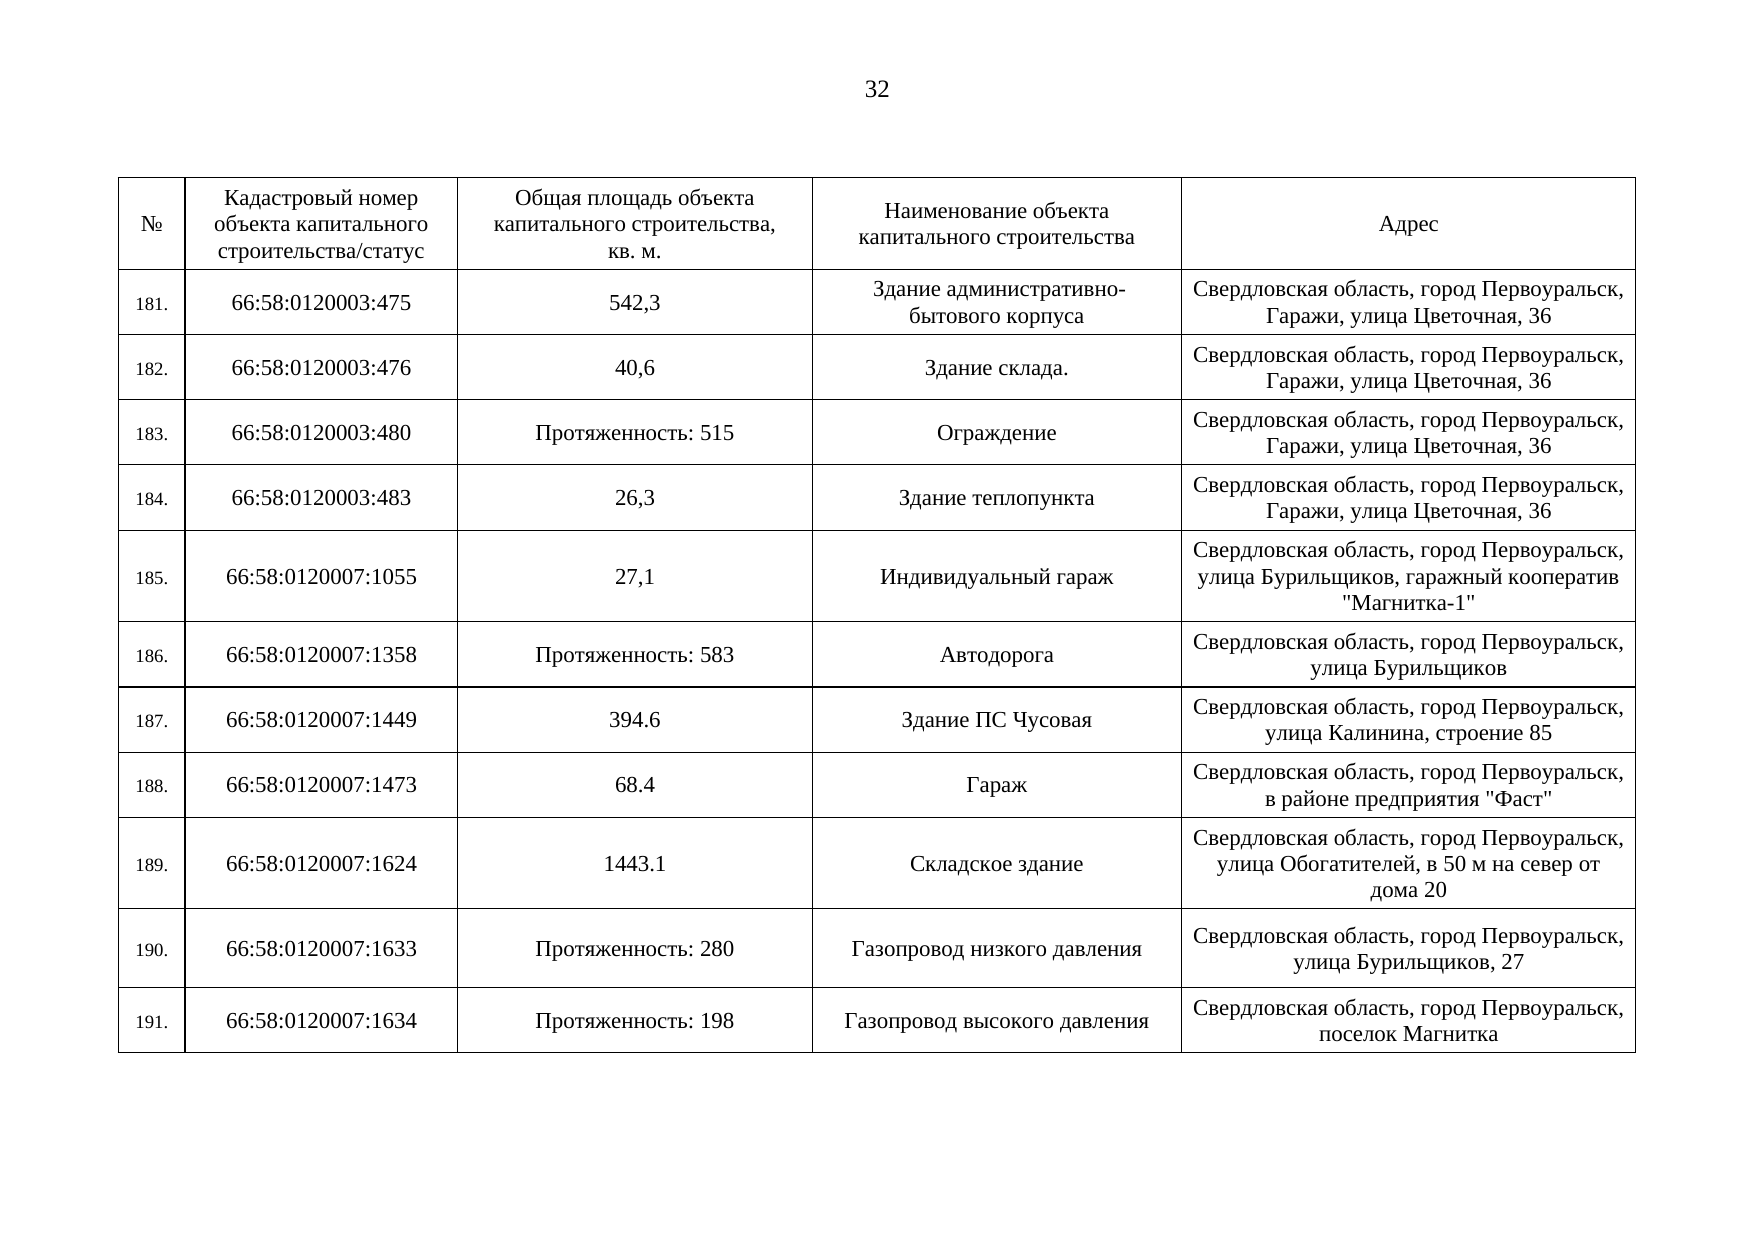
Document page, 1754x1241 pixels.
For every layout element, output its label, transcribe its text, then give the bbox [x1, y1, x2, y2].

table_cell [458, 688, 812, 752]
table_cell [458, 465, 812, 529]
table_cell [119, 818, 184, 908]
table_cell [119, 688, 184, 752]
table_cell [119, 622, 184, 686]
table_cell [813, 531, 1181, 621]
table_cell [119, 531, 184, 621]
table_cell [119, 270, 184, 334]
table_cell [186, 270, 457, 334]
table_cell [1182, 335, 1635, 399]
table_header № [119, 178, 184, 269]
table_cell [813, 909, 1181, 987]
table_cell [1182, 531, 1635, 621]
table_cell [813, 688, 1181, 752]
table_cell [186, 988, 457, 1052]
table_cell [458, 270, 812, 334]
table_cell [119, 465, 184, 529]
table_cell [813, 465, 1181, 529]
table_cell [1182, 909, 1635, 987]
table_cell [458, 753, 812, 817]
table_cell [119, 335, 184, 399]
table_header Кадастровый номер объекта капитального строительства/статус [186, 178, 457, 269]
table_header Адрес [1182, 178, 1635, 269]
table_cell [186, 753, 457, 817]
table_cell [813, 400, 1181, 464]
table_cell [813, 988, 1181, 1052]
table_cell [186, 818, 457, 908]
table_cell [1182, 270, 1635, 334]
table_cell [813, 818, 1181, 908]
table_header Наименование объекта капитального строительства [813, 178, 1181, 269]
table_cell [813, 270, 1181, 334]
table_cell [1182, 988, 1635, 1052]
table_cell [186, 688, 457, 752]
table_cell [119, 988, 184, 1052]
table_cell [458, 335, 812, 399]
table_header Общая площадь объекта капитального строительства, кв. м. [458, 178, 812, 269]
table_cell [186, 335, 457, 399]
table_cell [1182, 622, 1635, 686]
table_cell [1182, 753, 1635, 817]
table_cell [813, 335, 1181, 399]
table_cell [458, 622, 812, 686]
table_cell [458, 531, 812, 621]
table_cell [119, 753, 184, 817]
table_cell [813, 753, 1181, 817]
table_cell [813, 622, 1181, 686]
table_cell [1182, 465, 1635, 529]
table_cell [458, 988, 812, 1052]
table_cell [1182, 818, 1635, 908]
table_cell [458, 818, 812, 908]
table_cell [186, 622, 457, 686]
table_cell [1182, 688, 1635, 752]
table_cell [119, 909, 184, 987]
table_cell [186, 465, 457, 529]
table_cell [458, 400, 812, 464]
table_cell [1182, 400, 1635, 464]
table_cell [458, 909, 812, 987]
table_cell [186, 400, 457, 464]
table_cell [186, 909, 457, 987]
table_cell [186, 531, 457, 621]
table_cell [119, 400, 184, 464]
